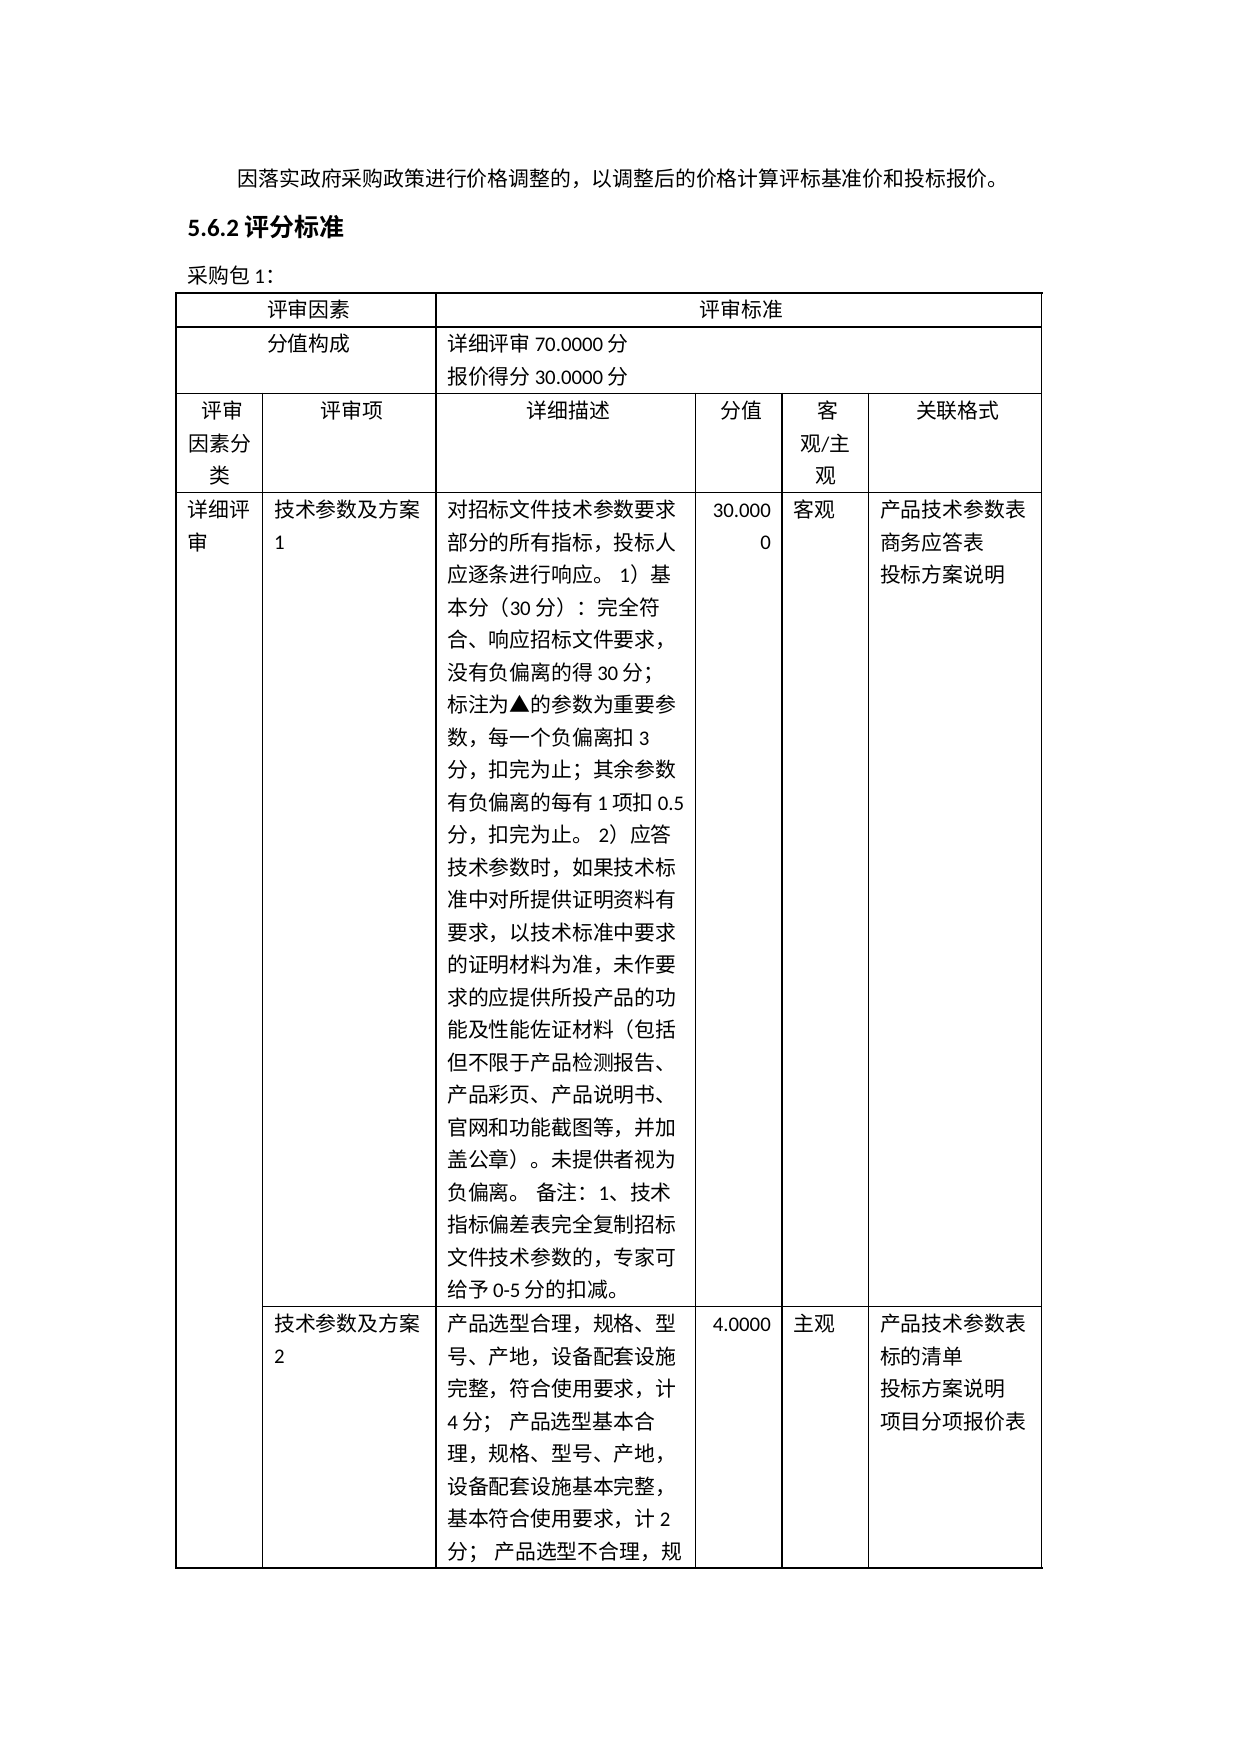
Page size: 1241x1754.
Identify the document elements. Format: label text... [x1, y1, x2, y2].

table_cell 分值 [696, 394, 781, 492]
table_cell 技术参数及方案1 [263, 493, 435, 1306]
table_cell 客观 [783, 493, 868, 1306]
table_header 评审标准 [437, 294, 1041, 326]
table_cell 评审因素分类 [177, 394, 262, 492]
table_cell 详细描述 [437, 394, 695, 492]
table_cell 详细评审 [177, 493, 262, 1567]
table_cell 主观 [783, 1307, 868, 1567]
table_cell 客观/主观 [783, 394, 868, 492]
table_cell 产品技术参数表 商务应答表 投标方案说明 [869, 493, 1041, 1306]
table_cell 对招标文件技术参数要求部分的所有指标，投标人应逐条进行响应。 1）基本分（30分）：完全符合、响应招标文件要求，没有负偏离的得30分；标注为▲的参数为重要参数，每一个负偏离扣3分，扣完为止；其余参数有负偏离的每有1项扣0.5分，扣完为止。 2）应答技术参数时，如果技术标准中对所提供证明资料有要求，以技术标准中要求的证明材料为准，未作要求的应提供所投产品的功能及性能佐证材料（包括但不限于产品检测报告、产品彩页、产品说明书、官网和功能截图等，并加盖公章）。未提供者视为负偏离。 备注：1、技术指标偏差表完全复制招标文件技术参数的，专家可给予0-5分的扣减。 [437, 493, 695, 1306]
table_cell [869, 1307, 1041, 1567]
table_cell 4.0000 [696, 1307, 781, 1567]
text 因落实政府采购政策进行价格调整的，以调整后的价格计算评标基准价和投标报价。 [187, 162, 1053, 194]
table_header 评审因素 [177, 294, 435, 326]
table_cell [437, 1307, 695, 1567]
text 采购包1： [187, 259, 1053, 292]
table_cell 详细评审70.0000分 报价得分30.0000分 [437, 328, 1041, 393]
table_cell 分值构成 [177, 328, 435, 393]
table_cell 30.0000 [696, 493, 781, 1306]
table_cell 评审项 [263, 394, 435, 492]
text 5.6.2评分标准 [187, 194, 1053, 259]
table_cell 技术参数及方案2 [263, 1307, 435, 1567]
table_cell 关联格式 [869, 394, 1041, 492]
